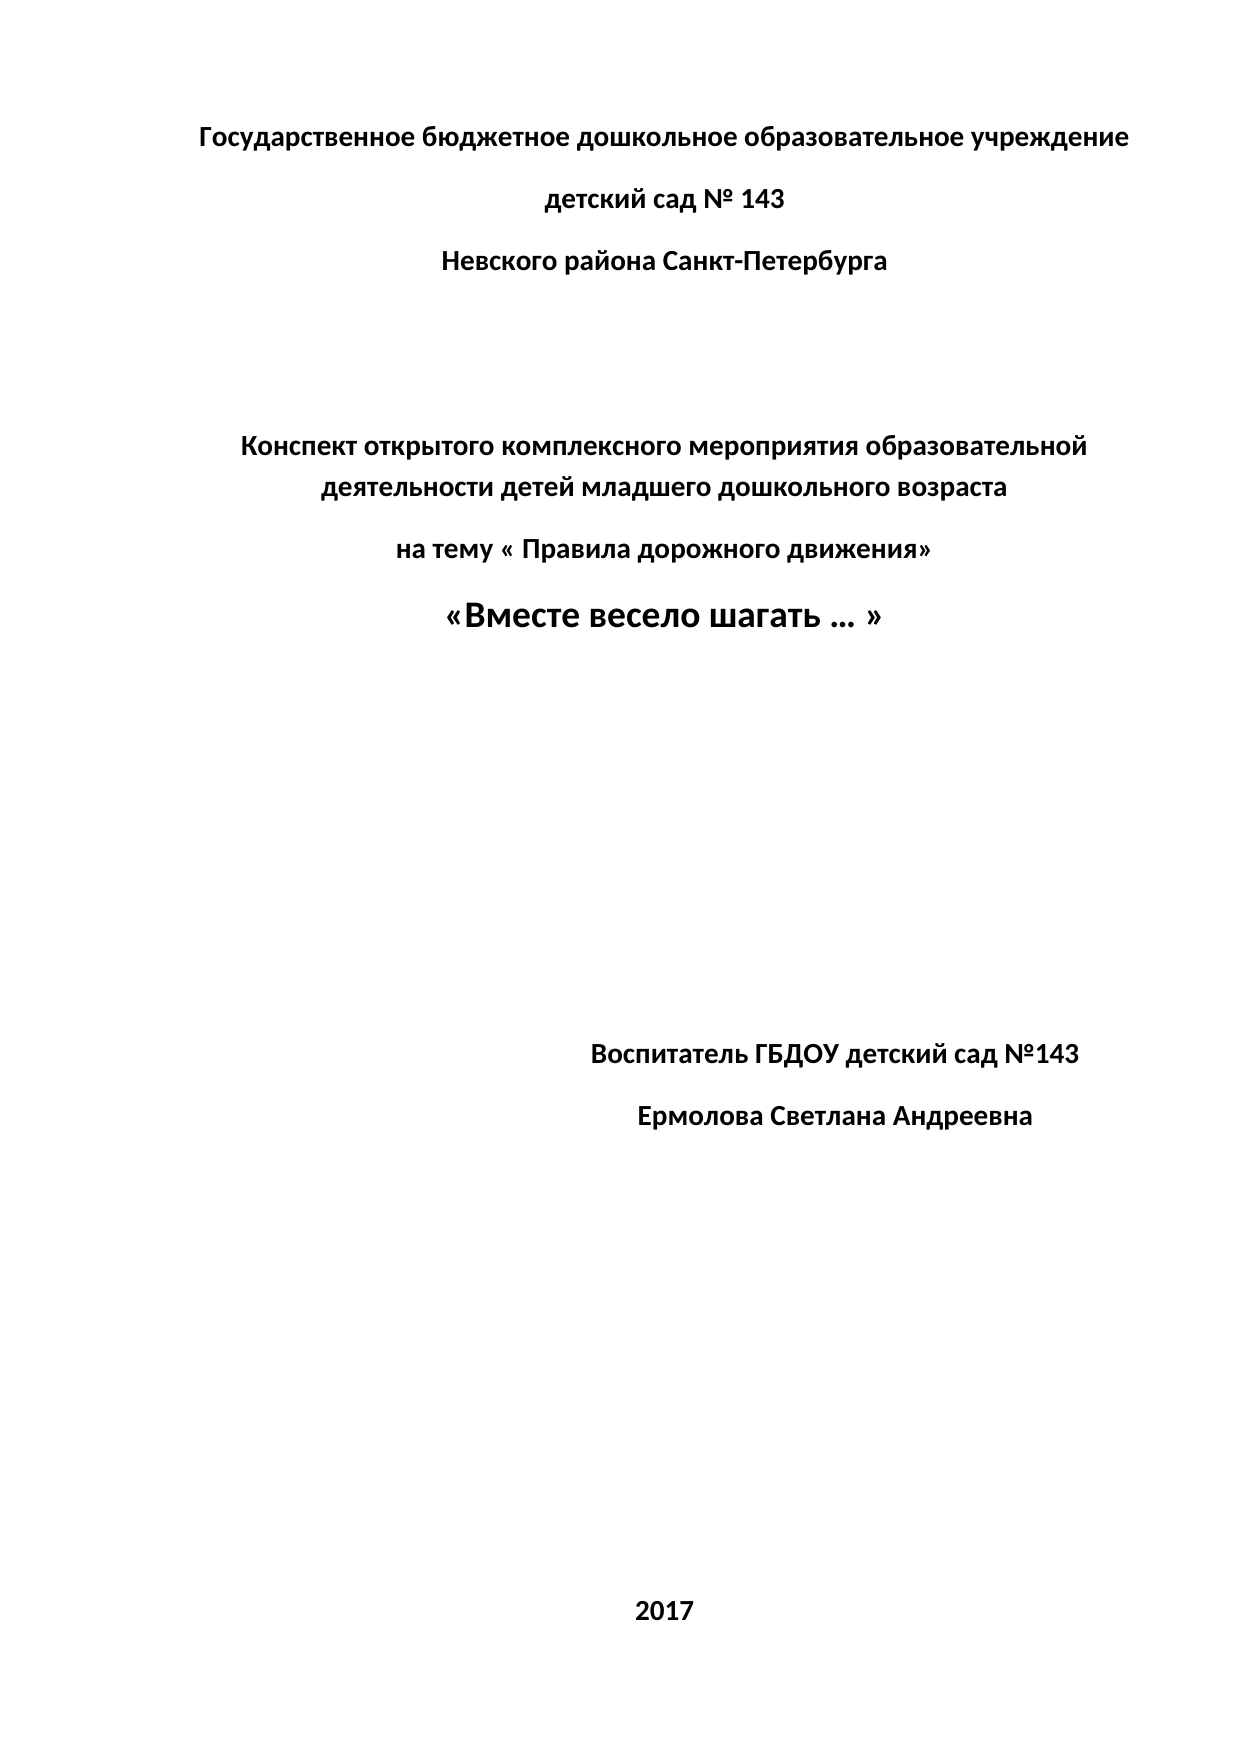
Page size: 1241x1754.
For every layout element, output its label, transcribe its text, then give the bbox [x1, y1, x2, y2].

text 2017 [177, 1592, 1152, 1627]
text детский сад № 143 [177, 180, 1152, 216]
text Государственное бюджетное дошкольное образовательное учреждение [177, 118, 1152, 154]
text Воспитатель ГБДОУ детский сад №143 [177, 1036, 1152, 1071]
text «Вместе весело шагать … » [177, 591, 1152, 637]
text Ермолова Светлана Андреевна [177, 1097, 1152, 1133]
text на тему « Правила дорожного движения» [177, 530, 1152, 565]
text Конспект открытого комплексного мероприятия образовательной деятельности детей младшего дошкольного возраста [177, 427, 1152, 503]
text Невского района Санкт-Петербурга [177, 242, 1152, 277]
